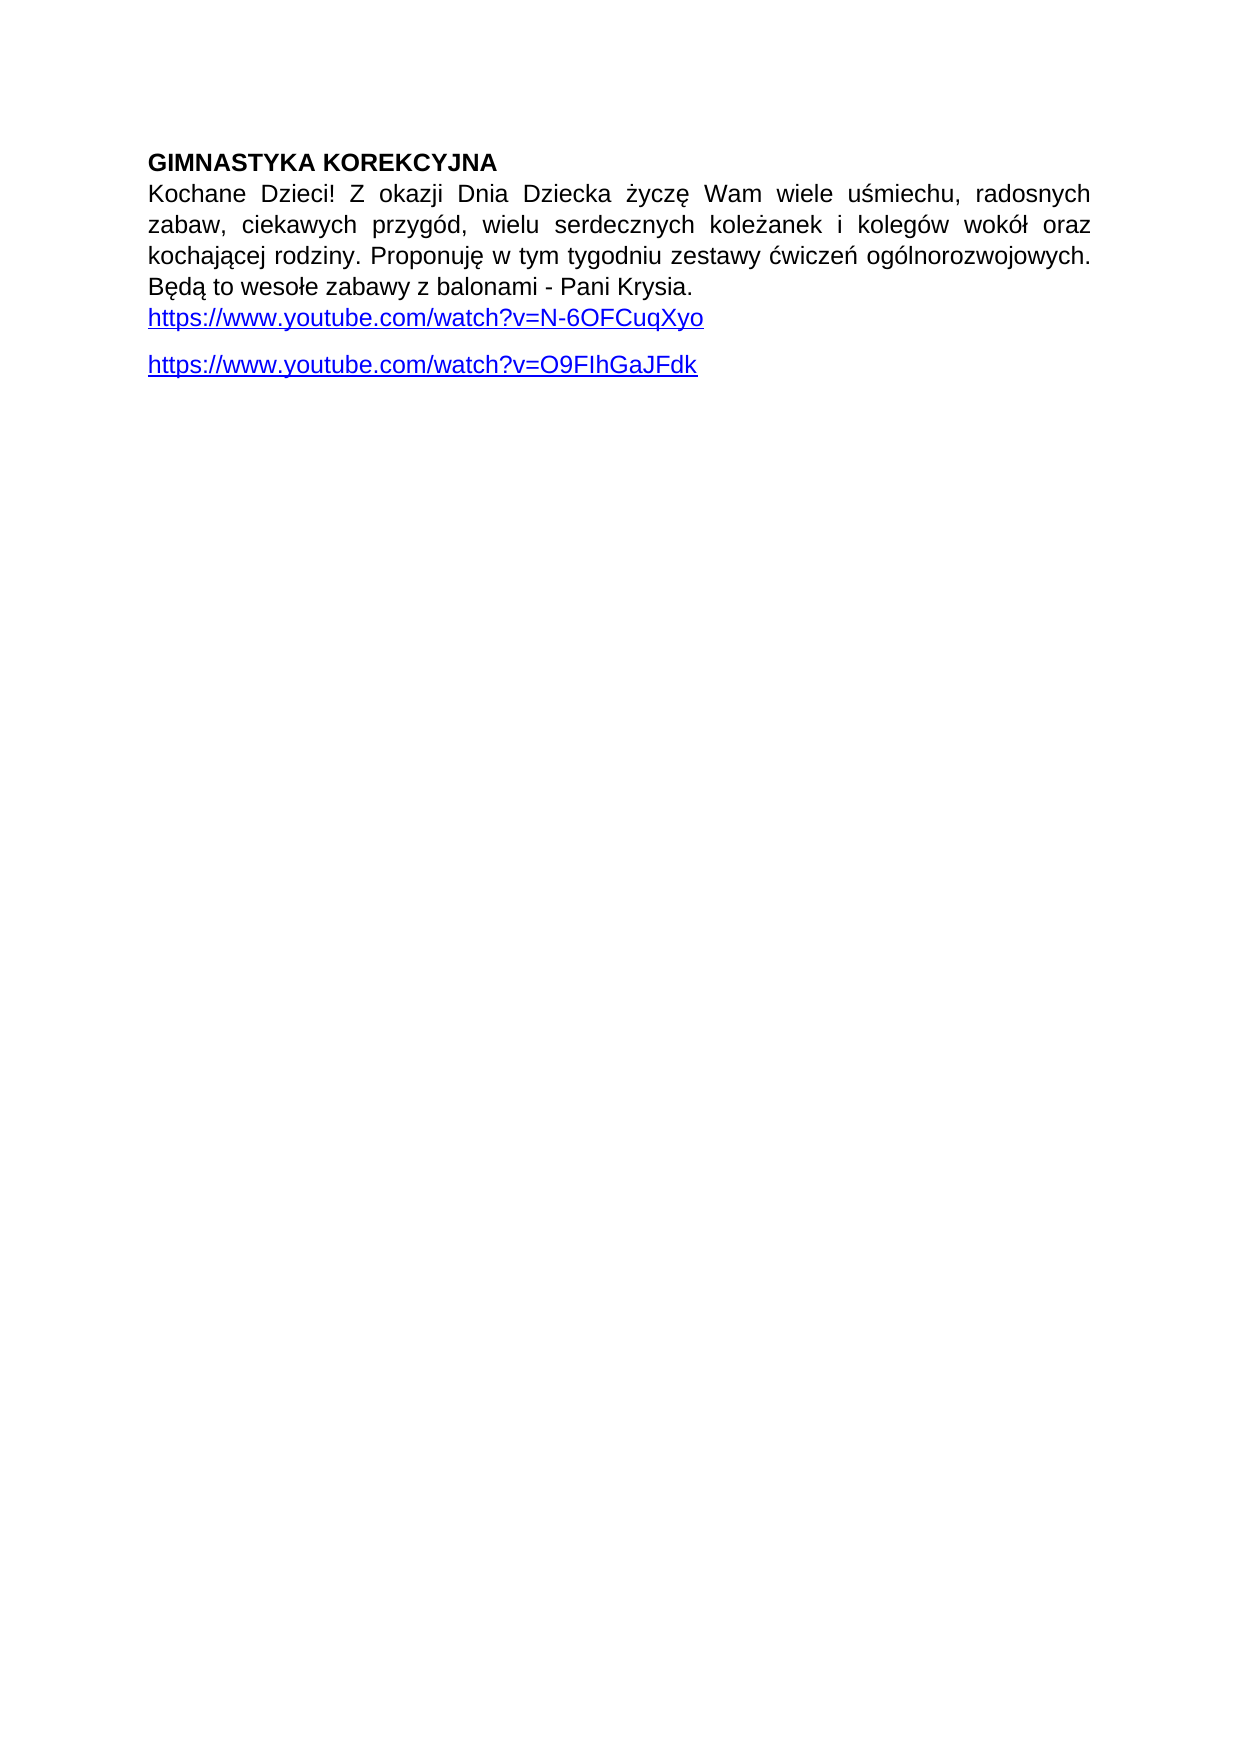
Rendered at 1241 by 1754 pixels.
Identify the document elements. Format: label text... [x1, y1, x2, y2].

text https://www.youtube.com/watch?v=N-6OFCuqXyo [148, 303, 1093, 332]
text Kochane Dzieci! Z okazji Dnia Dziecka życzę Wam wiele uśmiechu, radosnych zabaw, ciekawych przygód, wielu serdecznych koleżanek i kolegów wokół oraz kochającej rodziny. Proponuję w tym tygodniu zestawy ćwiczeń ogólnorozwojowych. Będą to wesołe zabawy z balonami - Pani Krysia. [148, 179, 1093, 301]
text https://www.youtube.com/watch?v=O9FIhGaJFdk [148, 351, 1093, 379]
text GIMNASTYKA KOREKCYJNA [148, 148, 1093, 176]
